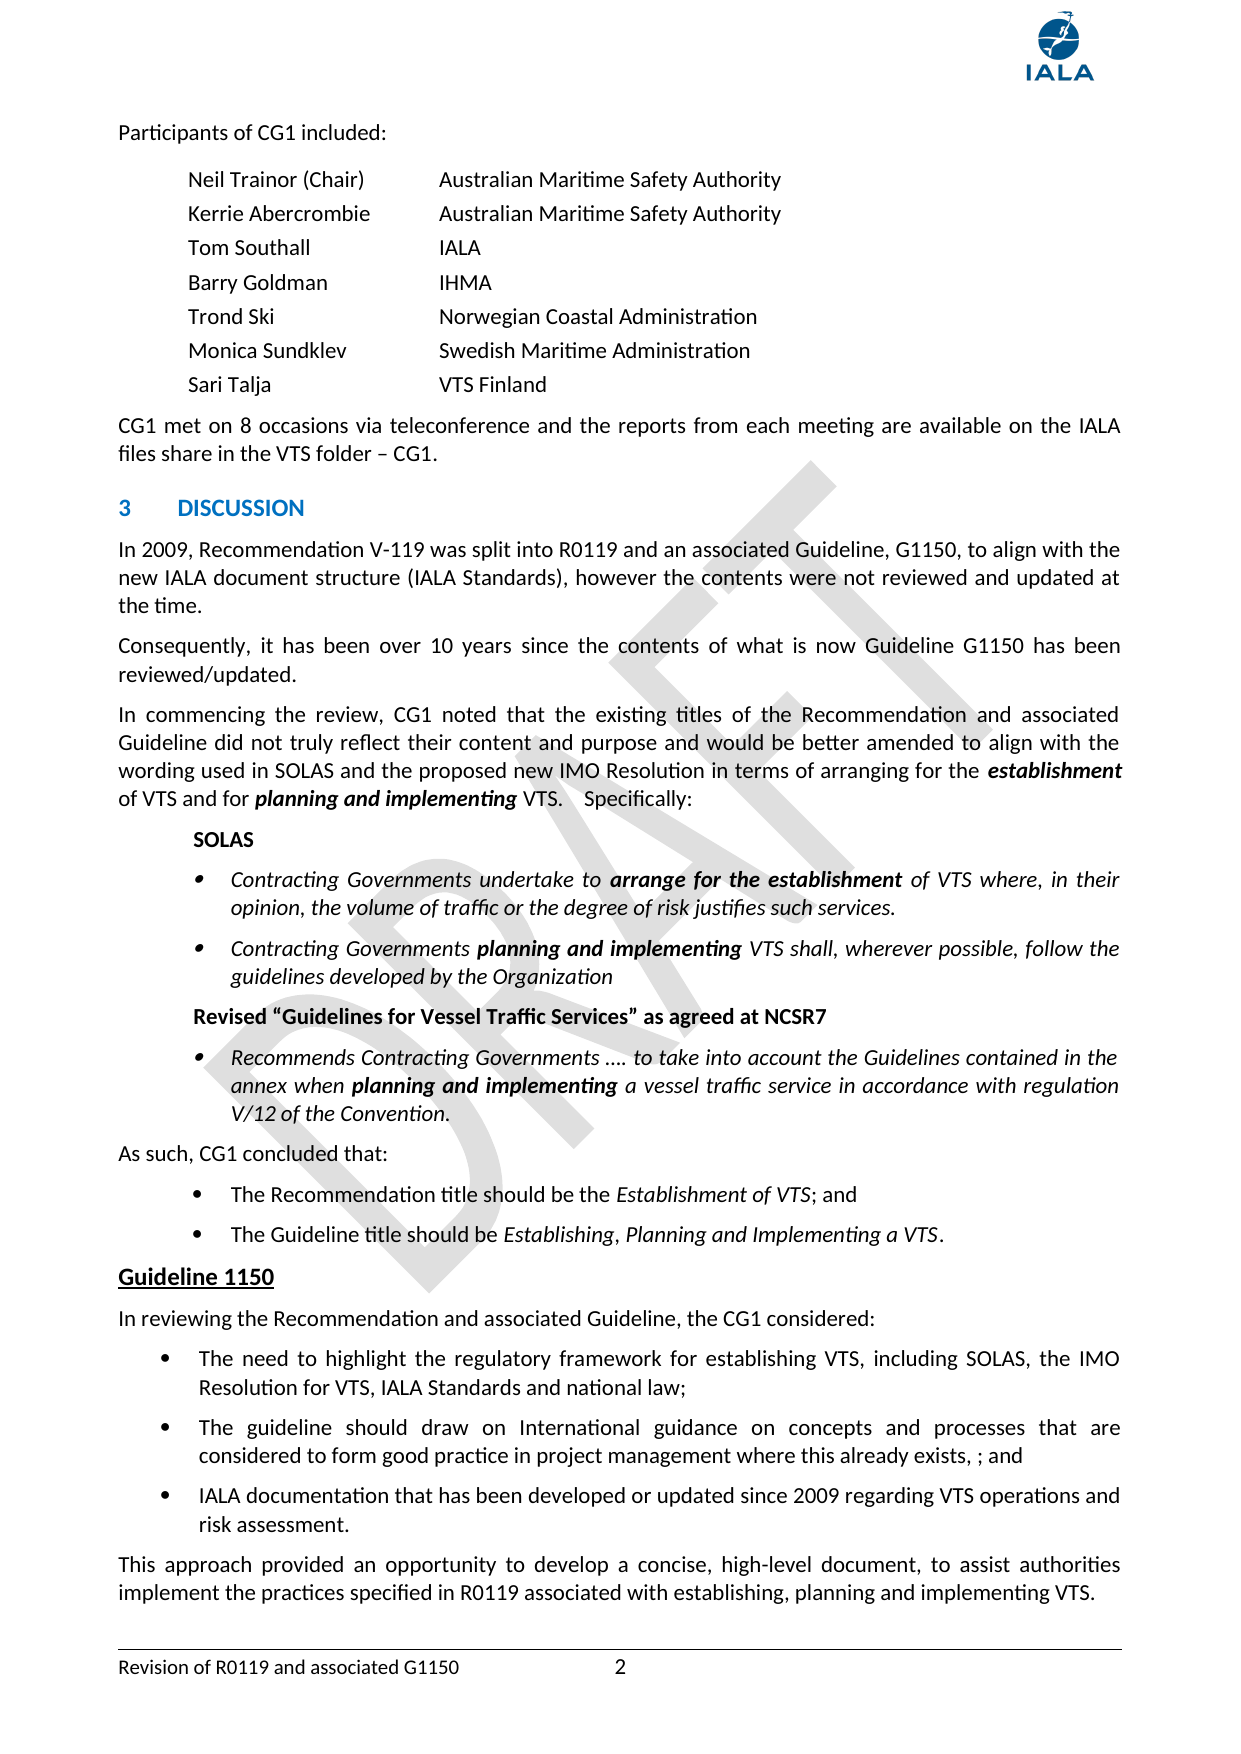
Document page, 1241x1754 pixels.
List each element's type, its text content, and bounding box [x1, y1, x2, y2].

table_cell Kerrie Abercrombie [177, 193, 428, 227]
list Contracting Governments planning and implementing VTS shall, wherever possible, follow the guidelines developed by the Organization [193, 934, 1122, 990]
table_cell Australian Maritime Safety Authority [428, 193, 1121, 227]
list IALA documentation that has been developed or updated since 2009 regarding VTS operations and risk assessment. [161, 1482, 1122, 1538]
table_cell IHMA [428, 261, 1121, 296]
table_header Australian Maritime Safety Authority [428, 159, 1121, 193]
table_cell Tom Southall [177, 227, 428, 261]
text This approach provided an opportunity to develop a concise, high-level document, to assist authorities implement the practices specified in R0119 associated with establishing, planning and implementing VTS. [118, 1550, 1122, 1606]
list Contracting Governments undertake to arrange for the establishment of VTS where, in their opinion, the volume of traffic or the degree of risk justifies such services. [193, 865, 1122, 921]
table_cell Swedish Maritime Administration [428, 330, 1121, 364]
table_cell Trond Ski [177, 296, 428, 330]
table_cell Sari Talja [177, 364, 428, 398]
text SOLAS [193, 825, 1122, 853]
table_cell Norwegian Coastal Administration [428, 296, 1121, 330]
table_cell VTS Finland [428, 364, 1121, 398]
picture [1011, 3, 1106, 96]
text Consequently, it has been over 10 years since the contents of what is now Guideline G1150 has been reviewed/updated. [118, 632, 1122, 688]
text CG1 met on 8 occasions via teleconference and the reports from each meeting are available on the IALA files share in the VTS folder – CG1. [118, 411, 1122, 467]
table_cell Monica Sundklev [177, 330, 428, 364]
text Guideline 1150 [118, 1261, 1122, 1292]
table_header Neil Trainor (Chair) [177, 159, 428, 193]
table_cell IALA [428, 227, 1121, 261]
text In reviewing the Recommendation and associated Guideline, the CG1 considered: [118, 1304, 1122, 1332]
list Recommends Contracting Governments …. to take into account the Guidelines contained in the annex when planning and implementing a vessel traffic service in accordance with regulation V/12 of the Convention. [193, 1043, 1122, 1127]
list The Recommendation title should be the Establishment of VTS; and [193, 1180, 1122, 1208]
text As such, CG1 concluded that: [118, 1139, 1122, 1167]
list The guideline should draw on International guidance on concepts and processes that are considered to form good practice in project management where this already exists, ; and [161, 1413, 1122, 1469]
text Participants of CG1 included: [118, 118, 1122, 146]
list The need to highlight the regulatory framework for establishing VTS, including SOLAS, the IMO Resolution for VTS, IALA Standards and national law; [161, 1344, 1122, 1401]
text Revised “Guidelines for Vessel Traffic Services” as agreed at NCSR7 [193, 1002, 1122, 1030]
list The Guideline title should be Establishing, Planning and Implementing a VTS. [193, 1221, 1122, 1248]
text In 2009, Recommendation V-119 was split into R0119 and an associated Guideline, G1150, to align with the new IALA document structure (IALA Standards), however the contents were not reviewed and updated at the time. [118, 535, 1122, 619]
subtitle Discussion [118, 492, 1122, 523]
table_cell Barry Goldman [177, 261, 428, 296]
text In commencing the review, CG1 noted that the existing titles of the Recommendation and associated Guideline did not truly reflect their content and purpose and would be better amended to align with the wording used in SOLAS and the proposed new IMO Resolution in terms of arranging for the establishment of VTS and for planning and implementing VTS. Specifically: [118, 700, 1122, 812]
